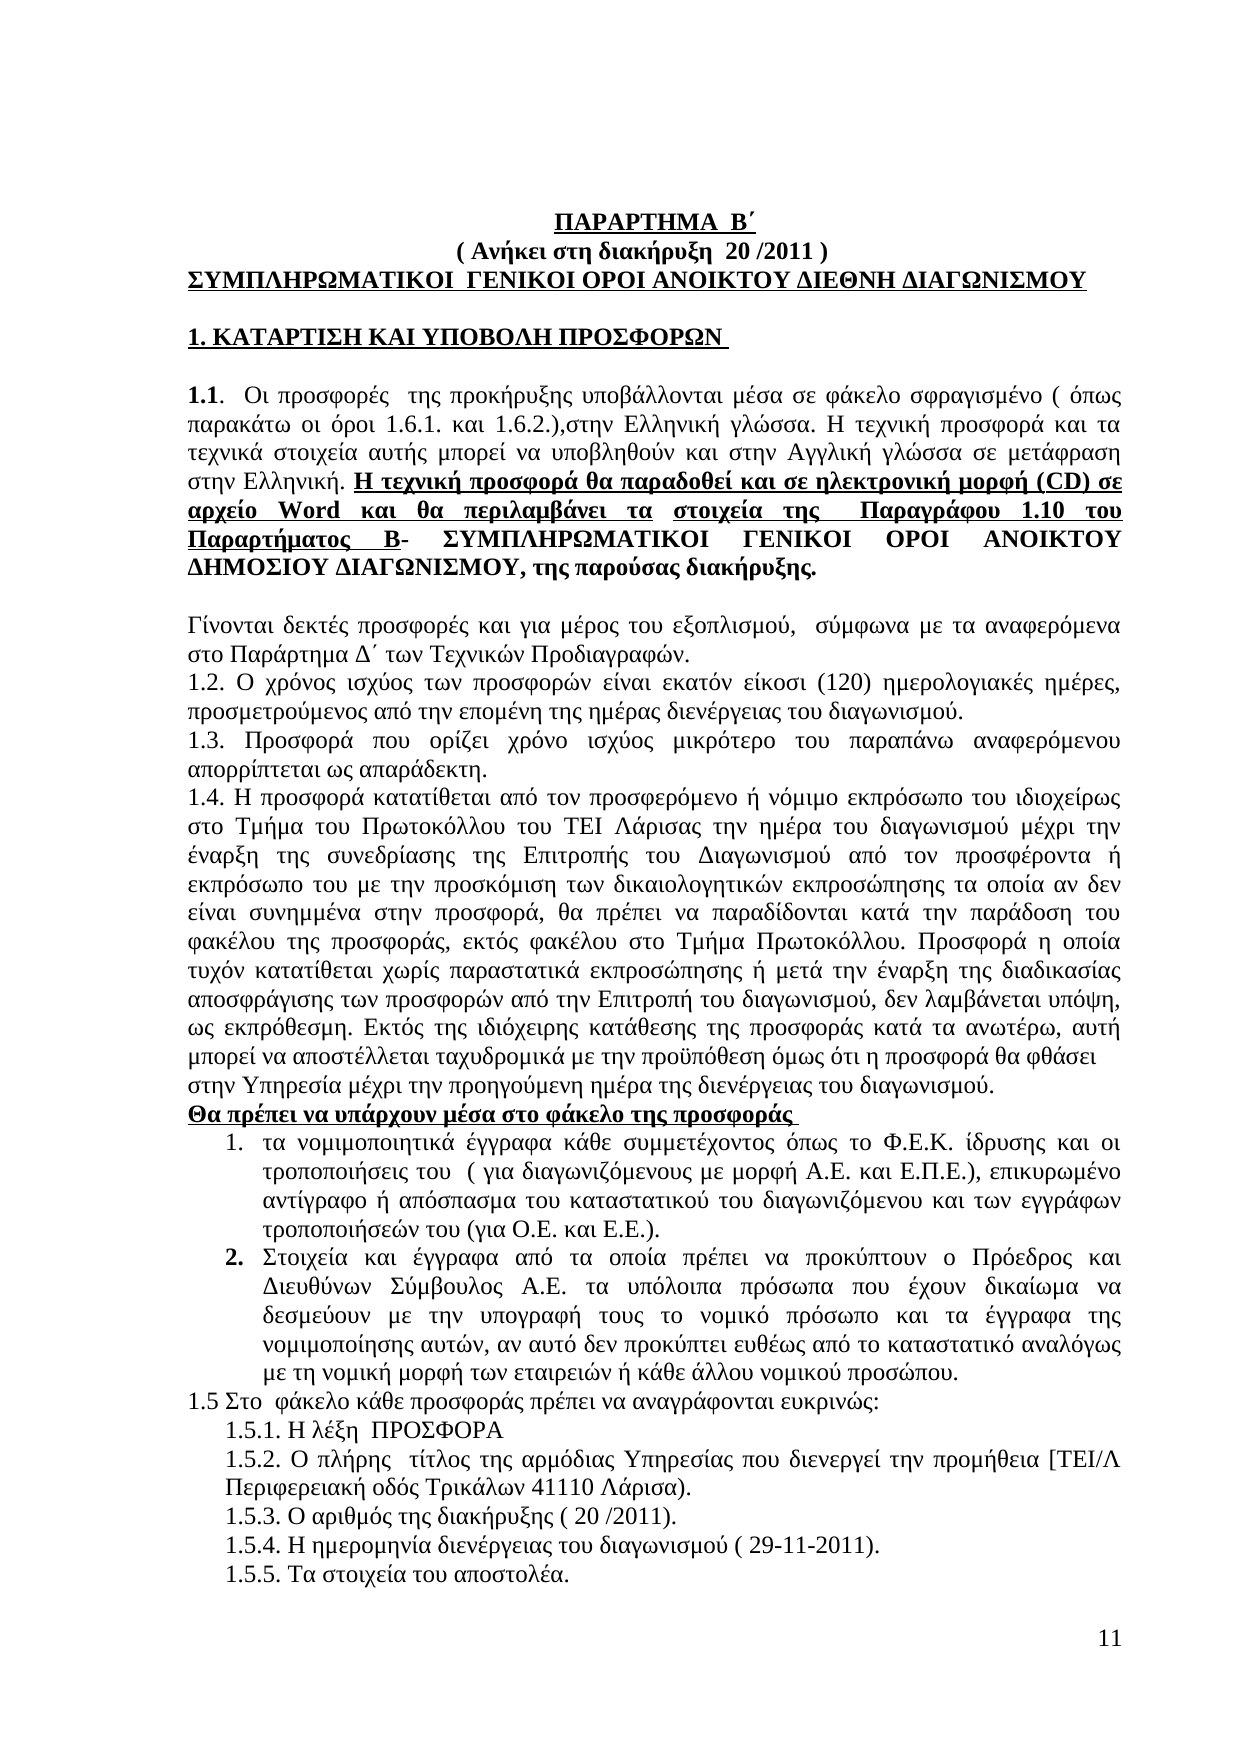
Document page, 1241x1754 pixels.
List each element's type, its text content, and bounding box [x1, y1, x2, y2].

text 1. ΚΑΤΑΡΤΙΣΗ ΚΑΙ ΥΠΟΒΟΛΗ ΠΡΟΣΦΟΡΩΝ [187, 322, 1122, 351]
list Στο φάκελο κάθε προσφοράς πρέπει να αναγράφονται ευκρινώς: [187, 1386, 1122, 1415]
text ΣΥΜΠΛΗΡΩΜΑΤΙΚΟΙ ΓΕΝΙΚΟΙ ΟΡΟΙ ΑΝΟΙΚΤΟΥ ΔΙΕΘΝΗ ΔΙΑΓΩΝΙΣΜΟΥ [187, 265, 1122, 294]
text 1.5.4. Η ημερομηνία διενέργειας του διαγωνισμού ( 29-11-2011). [225, 1530, 1122, 1559]
text στην Υπηρεσία μέχρι την προηγούμενη ημέρα της διενέργειας του διαγωνισμού. [187, 1070, 1122, 1099]
text 1.2. Ο χρόνος ισχύος των προσφορών είναι εκατόν είκοσι (120) ημερολογιακές ημέρες, προσμετρούμενος από την επομένη της ημέρας διενέργειας του διαγωνισμού. [187, 667, 1122, 725]
text 1.5.2. Ο πλήρης τίτλος της αρμόδιας Υπηρεσίας που διενεργεί την προμήθεια [ΤΕΙ/Λ Περιφερειακή οδός Τρικάλων 41110 Λάρισα). [225, 1444, 1122, 1501]
text Θα πρέπει να υπάρχουν μέσα στο φάκελο της προσφοράς [187, 1099, 1122, 1127]
text 1.5.1. Η λέξη ΠΡΟΣΦΟΡΑ [225, 1415, 1122, 1444]
list Στοιχεία και έγγραφα από τα οποία πρέπει να προκύπτουν ο Πρόεδρος και Διευθύνων Σύμβουλος Α.Ε. τα υπόλοιπα πρόσωπα που έχουν δικαίωμα να δεσμεύουν με την υπογραφή τους το νομικό πρόσωπο και τα έγγραφα της νομιμοποίησης αυτών, αν αυτό δεν προκύπτει ευθέως από το καταστατικό αναλόγως με τη νομική μορφή των εταιρειών ή κάθε άλλου νομικού προσώπου. [225, 1242, 1122, 1386]
list τα νομιμοποιητικά έγγραφα κάθε συμμετέχοντος όπως το Φ.Ε.Κ. ίδρυσης και οι τροποποιήσεις του ( για διαγωνιζόμενους με μορφή Α.Ε. και Ε.Π.Ε.), επικυρωμένο αντίγραφο ή απόσπασμα του καταστατικού του διαγωνιζόμενου και των εγγράφων τροποποιήσεών του (για Ο.Ε. και Ε.Ε.). [225, 1127, 1122, 1242]
text 1.1. Οι προσφορές της προκήρυξης υποβάλλονται μέσα σε φάκελο σφραγισμένο ( όπως παρακάτω οι όροι 1.6.1. και 1.6.2.),στην Ελληνική γλώσσα. Η τεχνική προσφορά και τα τεχνικά στοιχεία αυτής μπορεί να υποβληθούν και στην Αγγλική γλώσσα σε μετάφραση στην Ελληνική. Η τεχνική προσφορά θα παραδοθεί και σε ηλεκτρονική μορφή (CD) σε αρχείο Word και θα περιλαμβάνει τα στοιχεία της Παραγράφου 1.10 του Παραρτήματος Β- ΣΥΜΠΛΗΡΩΜΑΤΙΚΟΙ ΓΕΝΙΚΟΙ ΟΡΟΙ ΑΝΟΙΚΤΟΥ ΔΗΜΟΣΙΟΥ ΔΙΑΓΩΝΙΣΜΟΥ, της παρούσας διακήρυξης. [187, 380, 1122, 581]
text 1.5.5. Τα στοιχεία του αποστολέα. [225, 1559, 1122, 1587]
text ( Ανήκει στη διακήρυξη 20 /2011 ) [187, 236, 1122, 265]
text 1.5.3. Ο αριθμός της διακήρυξης ( 20 /2011). [225, 1501, 1122, 1530]
text Γίνονται δεκτές προσφορές και για μέρος του εξοπλισμού, σύμφωνα με τα αναφερόμενα στο Παράρτημα Δ΄ των Τεχνικών Προδιαγραφών. [187, 610, 1122, 667]
text ΠΑΡΑΡΤΗΜΑ Β΄ [187, 207, 1122, 236]
text 1.3. Προσφορά που ορίζει χρόνο ισχύος μικρότερο του παραπάνω αναφερόμενου απορρίπτεται ως απαράδεκτη. [187, 725, 1122, 782]
text 1.4. Η προσφορά κατατίθεται από τον προσφερόμενο ή νόμιμο εκπρόσωπο του ιδιοχείρως στο Τμήμα του Πρωτοκόλλου του ΤΕΙ Λάρισας την ημέρα του διαγωνισμού μέχρι την έναρξη της συνεδρίασης της Επιτροπής του Διαγωνισμού από τον προσφέροντα ή εκπρόσωπο του με την προσκόμιση των δικαιολογητικών εκπροσώπησης τα οποία αν δεν είναι συνημμένα στην προσφορά, θα πρέπει να παραδίδονται κατά την παράδοση του φακέλου της προσφοράς, εκτός φακέλου στο Τμήμα Πρωτοκόλλου. Προσφορά η οποία τυχόν κατατίθεται χωρίς παραστατικά εκπροσώπησης ή μετά την έναρξη της διαδικασίας αποσφράγισης των προσφορών από την Επιτροπή του διαγωνισμού, δεν λαμβάνεται υπόψη, ως εκπρόθεσμη. Εκτός της ιδιόχειρης κατάθεσης της προσφοράς κατά τα ανωτέρω, αυτή μπορεί να αποστέλλεται ταχυδρομικά με την προϋπόθεση όμως ότι η προσφορά θα φθάσει [187, 782, 1122, 1070]
